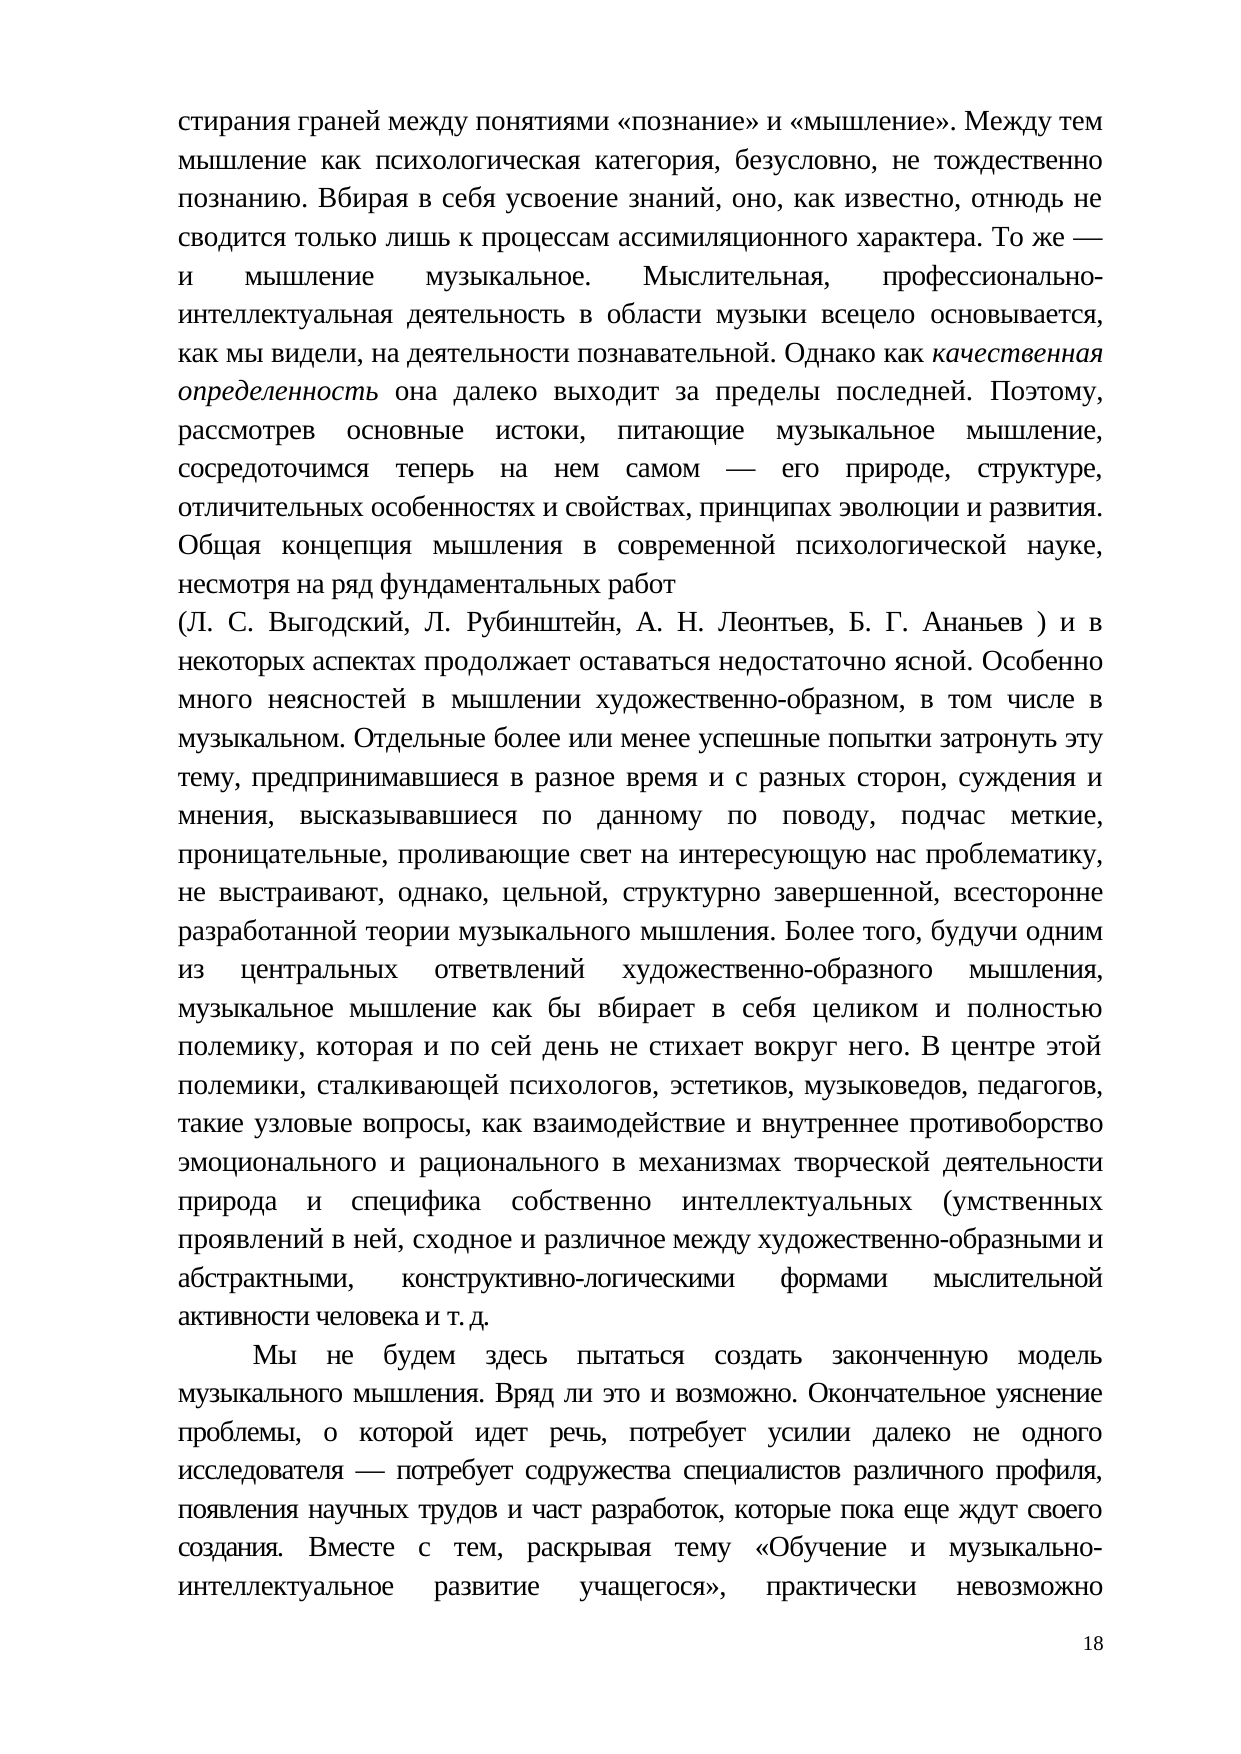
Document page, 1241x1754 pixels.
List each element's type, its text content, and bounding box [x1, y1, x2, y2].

text (Л. С. Выгодский, Л. Рубинштейн, А. Н. Леонтьев, Б. Г. Ананьев ) и в некоторых аспектах продолжает оставаться недостаточно ясной. Особенно много неясностей в мышлении художественно-образном, в том числе в музыкальном. Отдельные более или менее успешные попытки затронуть эту тему, предпринимавшиеся в разное время и с разных сторон, суждения и мнения, высказывавшиеся по данному по поводу, подчас меткие, проницательные, проливающие свет на интересующую нас проблематику, не выстраивают, однако, цельной, структурно завершенной, всесторонне разработанной теории музыкального мышления. Более того, будучи одним из центральных ответвлений художественно-образного мышления, музыкальное мышление как бы вбирает в себя целиком и полностью полемику, которая и по сей день не стихает вокруг него. В центре этой полемики, сталкивающей психологов, эстетиков, музыковедов, педагогов, такие узловые вопросы, как взаимодействие и внутреннее противоборство эмоционального и рационального в механизмах творческой деятельности природа и специфика собственно интеллектуальных (умственных проявлений в ней, сходное и различное между художественно-образными и абстрактными, конструктивно-логическими формами мыслительной активности человека и т. д. [178, 604, 1103, 1332]
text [178, 1337, 1103, 1602]
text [177, 103, 1103, 599]
